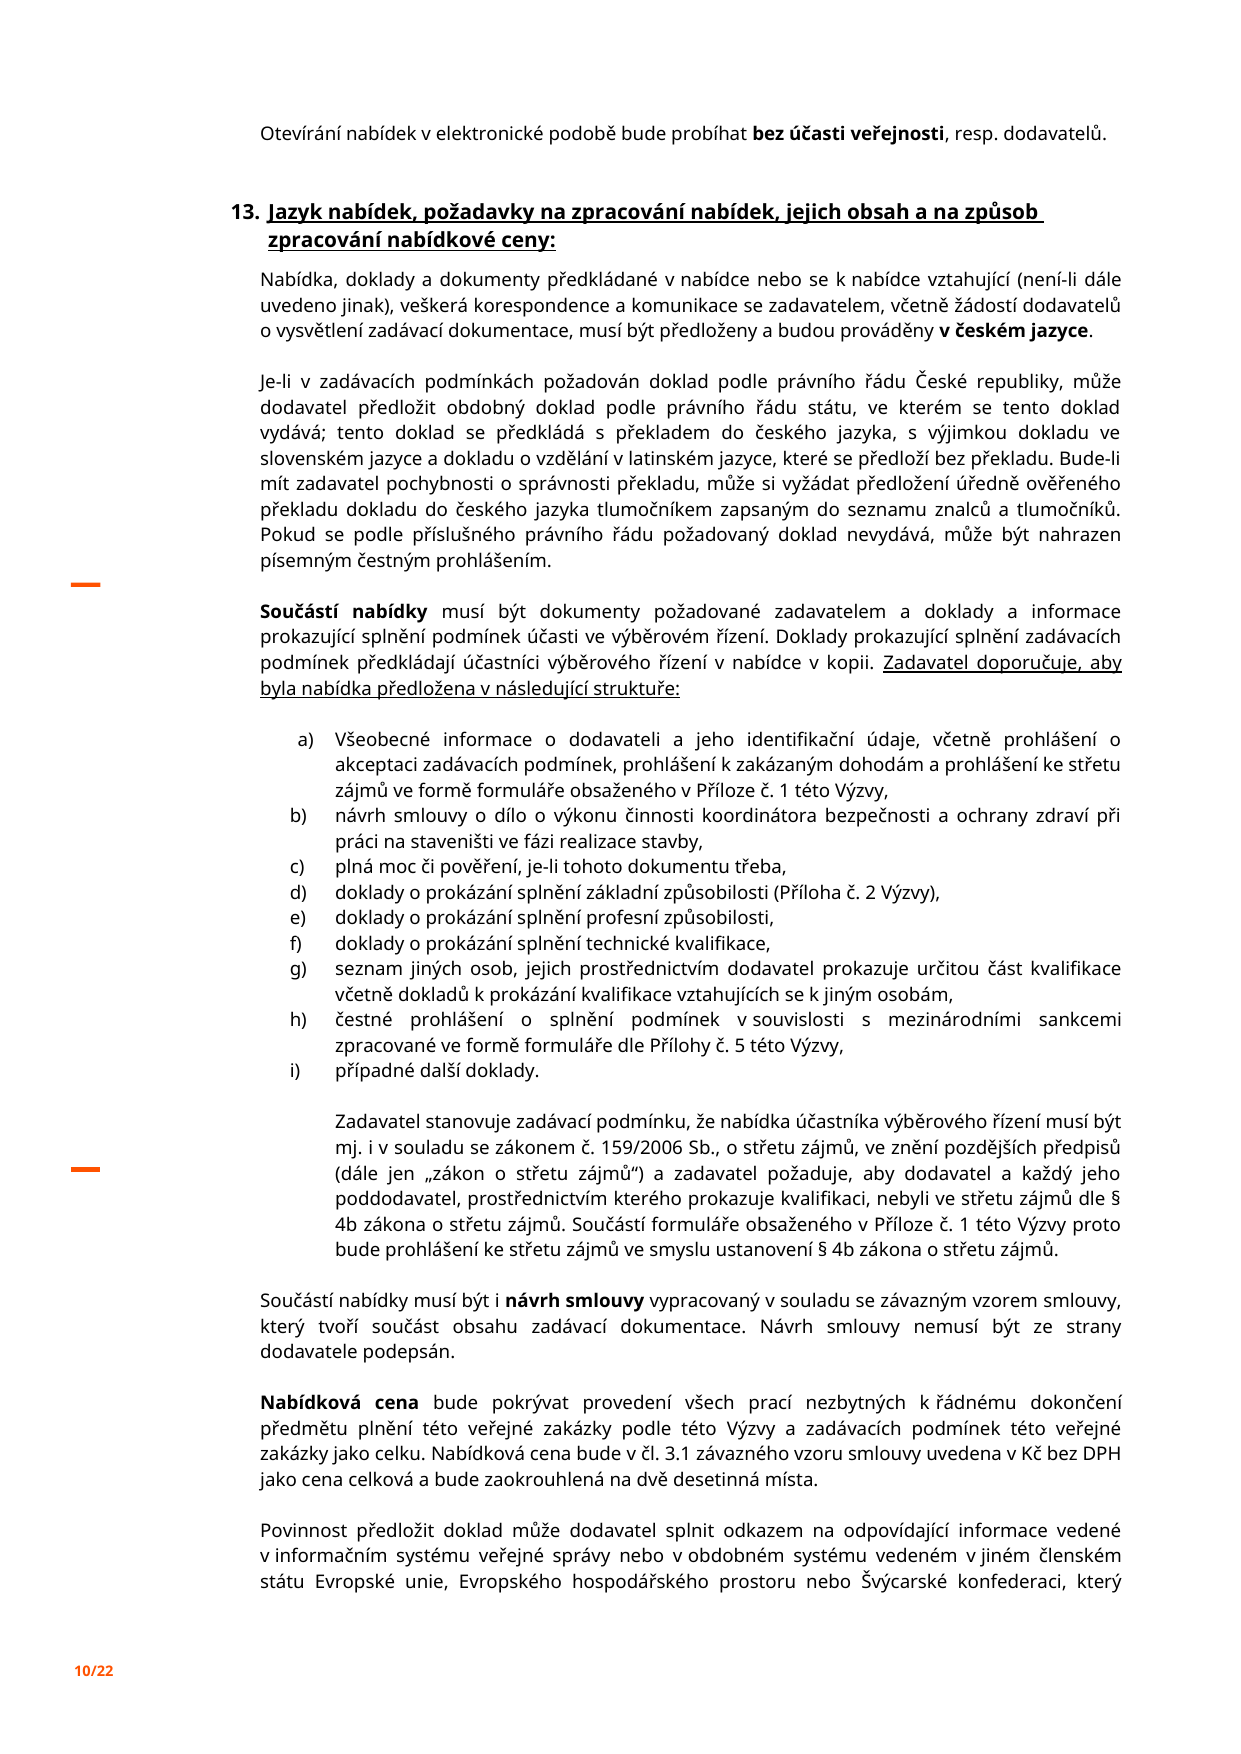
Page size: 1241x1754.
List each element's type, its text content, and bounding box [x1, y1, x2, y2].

list návrh smlouvy o dílo o výkonu činnosti koordinátora bezpečnosti a ochrany zdraví při práci na staveništi ve fázi realizace stavby, [289, 802, 1122, 853]
list Všeobecné informace o dodavateli a jeho identifikační údaje, včetně prohlášení o akceptaci zadávacích podmínek, prohlášení k zakázaným dohodám a prohlášení ke střetu zájmů ve formě formuláře obsaženého v Příloze č. 1 této Výzvy, [297, 726, 1122, 802]
text Zadavatel stanovuje zadávací podmínku, že nabídka účastníka výběrového řízení musí být mj. i v souladu se zákonem č. 159/2006 Sb., o střetu zájmů, ve znění pozdějších předpisů (dále jen „zákon o střetu zájmů“) a zadavatel požaduje, aby dodavatel a každý jeho poddodavatel, prostřednictvím kterého prokazuje kvalifikaci, nebyli ve střetu zájmů dle § 4b zákona o střetu zájmů. Součástí formuláře obsaženého v Příloze č. 1 této Výzvy proto bude prohlášení ke střetu zájmů ve smyslu ustanovení § 4b zákona o střetu zájmů. [335, 1109, 1122, 1262]
text Součástí nabídky musí být dokumenty požadované zadavatelem a doklady a informace prokazující splnění podmínek účasti ve výběrovém řízení. Doklady prokazující splnění zadávacích podmínek předkládají účastníci výběrového řízení v nabídce v kopii. Zadavatel doporučuje, aby byla nabídka předložena v následující struktuře: [260, 598, 1122, 700]
list seznam jiných osob, jejich prostřednictvím dodavatel prokazuje určitou část kvalifikace včetně dokladů k prokázání kvalifikace vztahujících se k jiným osobám, [289, 956, 1122, 1007]
text Nabídka, doklady a dokumenty předkládané v nabídce nebo se k nabídce vztahující (není-li dále uvedeno jinak), veškerá korespondence a komunikace se zadavatelem, včetně žádostí dodavatelů o vysvětlení zadávací dokumentace, musí být předloženy a budou prováděny v českém jazyce. [260, 267, 1122, 343]
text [260, 1517, 1122, 1594]
list doklady o prokázání splnění profesní způsobilosti, [289, 904, 1122, 930]
text Otevírání nabídek v elektronické podobě bude probíhat bez účasti veřejnosti, resp. dodavatelů. [260, 121, 1122, 146]
list doklady o prokázání splnění základní způsobilosti (Příloha č. 2 Výzvy), [289, 879, 1122, 904]
text Je-li v zadávacích podmínkách požadován doklad podle právního řádu České republiky, může dodavatel předložit obdobný doklad podle právního řádu státu, ve kterém se tento doklad vydává; tento doklad se předkládá s překladem do českého jazyka, s výjimkou dokladu ve slovenském jazyce a dokladu o vzdělání v latinském jazyce, které se předloží bez překladu. Bude-li mít zadavatel pochybnosti o správnosti překladu, může si vyžádat předložení úředně ověřeného překladu dokladu do českého jazyka tlumočníkem zapsaným do seznamu znalců a tlumočníků. Pokud se podle příslušného právního řádu požadovaný doklad nevydává, může být nahrazen písemným čestným prohlášením. [260, 369, 1122, 573]
text Součástí nabídky musí být i návrh smlouvy vypracovaný v souladu se závazným vzorem smlouvy, který tvoří součást obsahu zadávací dokumentace. Návrh smlouvy nemusí být ze strany dodavatele podepsán. [260, 1287, 1122, 1364]
list případné další doklady. [289, 1058, 1122, 1083]
list Jazyk nabídek, požadavky na zpracování nabídek, jejich obsah a na způsob zpracování nabídkové ceny: [230, 197, 1122, 254]
list doklady o prokázání splnění technické kvalifikace, [289, 930, 1122, 956]
text Nabídková cena bude pokrývat provedení všech prací nezbytných k řádnému dokončení předmětu plnění této veřejné zakázky podle této Výzvy a zadávacích podmínek této veřejné zakázky jako celku. Nabídková cena bude v čl. 3.1 závazného vzoru smlouvy uvedena v Kč bez DPH jako cena celková a bude zaokrouhlená na dvě desetinná místa. [260, 1389, 1122, 1492]
list plná moc či pověření, je-li tohoto dokumentu třeba, [289, 853, 1122, 879]
list čestné prohlášení o splnění podmínek v souvislosti s mezinárodními sankcemi zpracované ve formě formuláře dle Přílohy č. 5 této Výzvy, [289, 1007, 1122, 1058]
